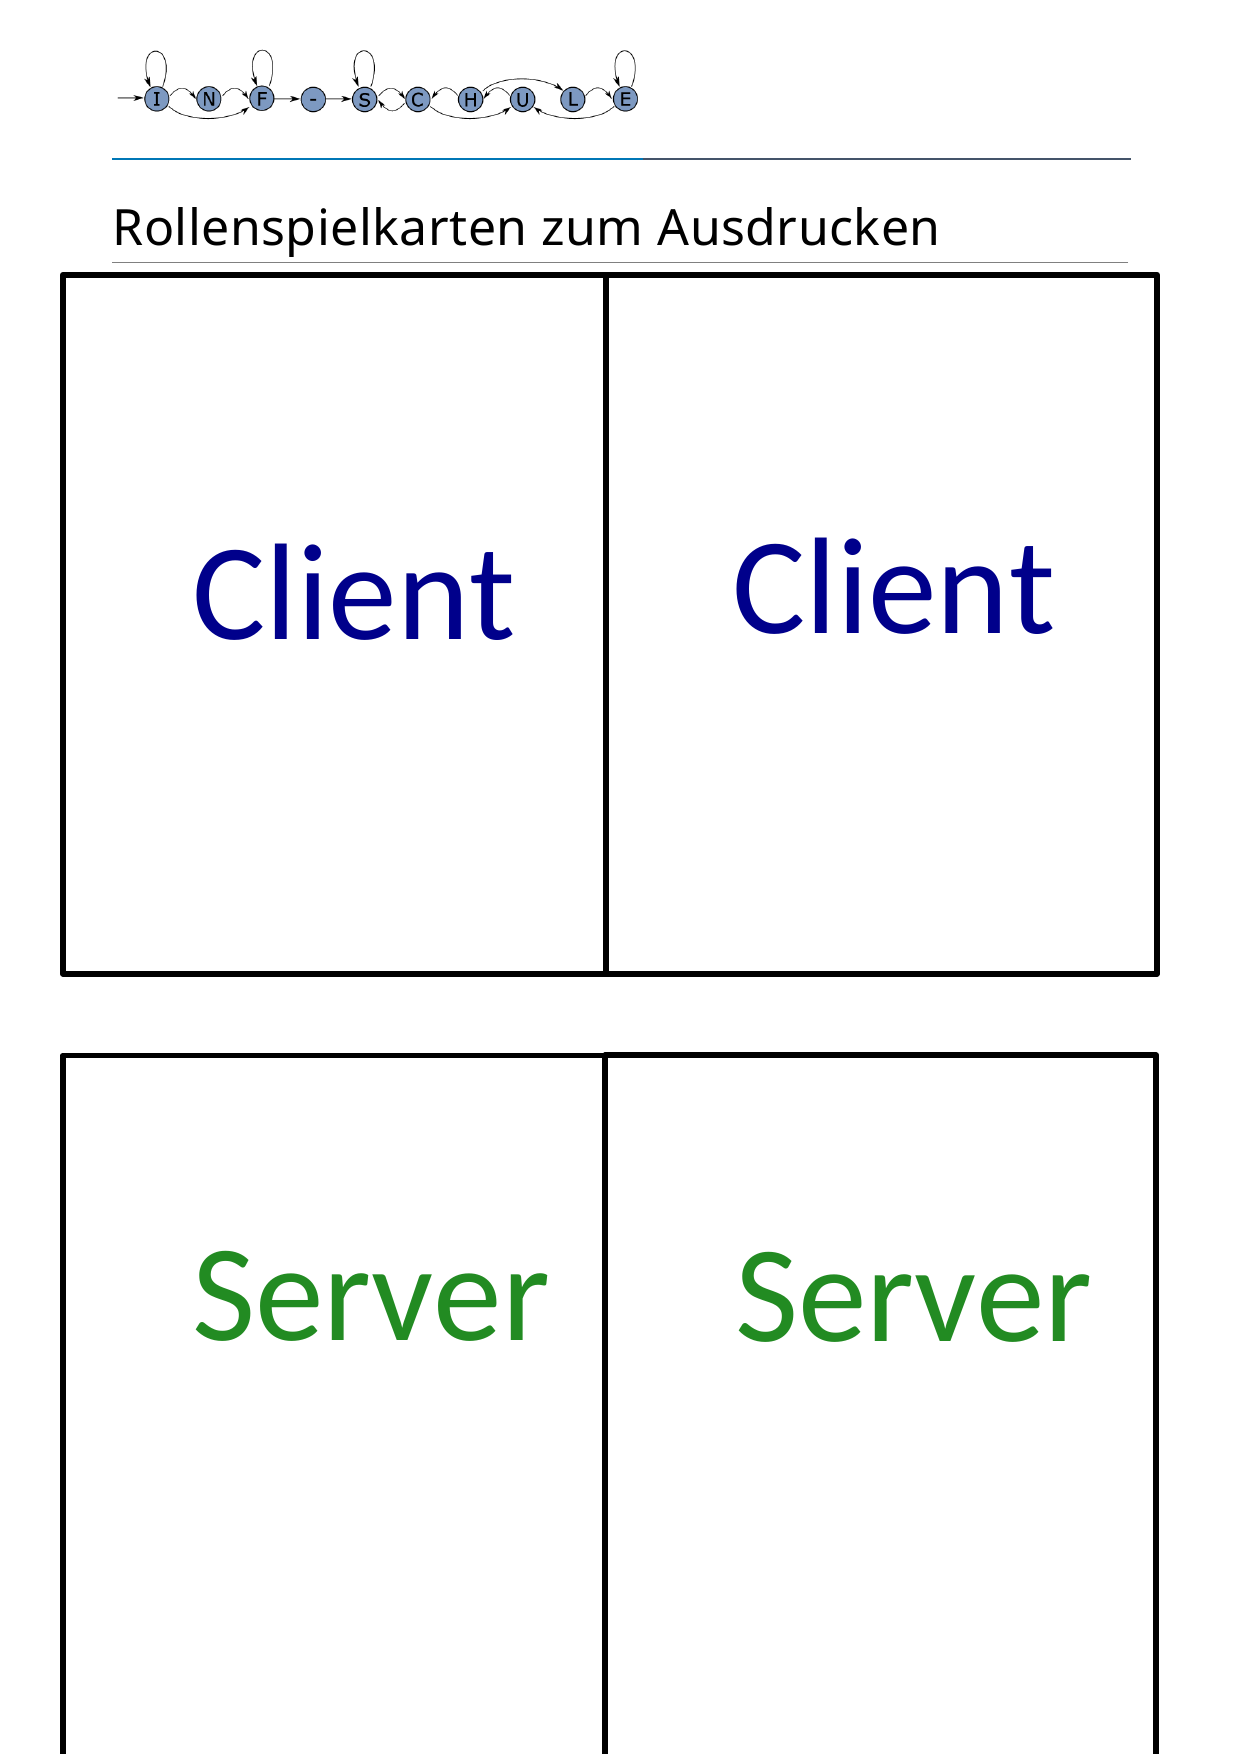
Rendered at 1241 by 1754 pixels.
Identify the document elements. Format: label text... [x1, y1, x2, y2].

title Rollenspielkarten zum Ausdrucken [112, 192, 1128, 262]
picture [115, 47, 640, 121]
